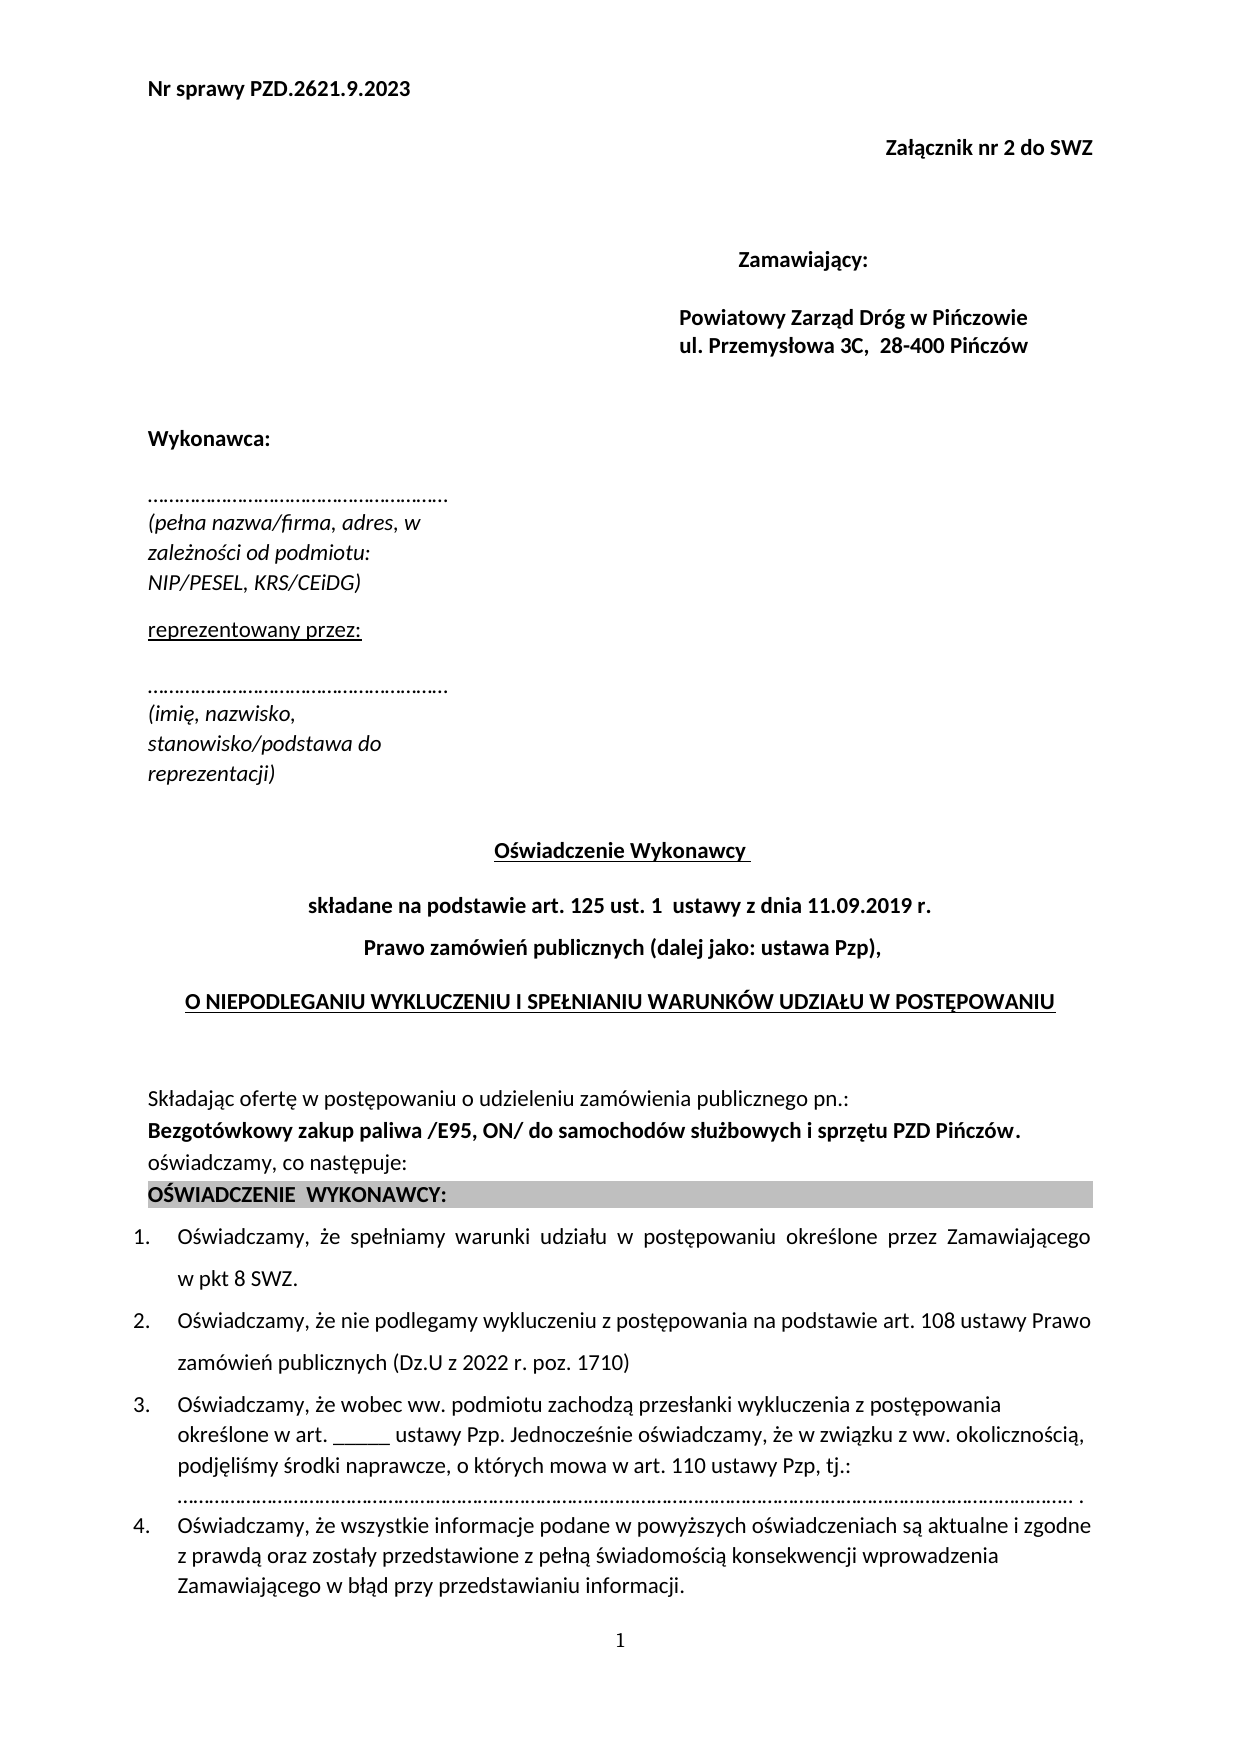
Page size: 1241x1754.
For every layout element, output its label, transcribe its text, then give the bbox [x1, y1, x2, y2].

text ul. Przemysłowa 3C, 28-400 Pińczów [679, 331, 1093, 359]
text reprezentowany przez: [148, 615, 1093, 643]
text Prawo zamówień publicznych (dalej jako: ustawa Pzp), [148, 933, 1093, 961]
list Oświadczamy, że spełniamy warunki udziału w postępowaniu określone przez Zamawiającego w pkt 8 SWZ. [133, 1222, 1093, 1292]
text Bezgotówkowy zakup paliwa /E95, ON/ do samochodów służbowych i sprzętu PZD Pińczów. [148, 1116, 1093, 1144]
text składane na podstawie art. 125 ust. 1 ustawy z dnia 11.09.2019 r. [148, 891, 1093, 919]
text ………………………………………………… [148, 480, 472, 508]
text Załącznik nr 2 do SWZ [694, 133, 1093, 161]
list Oświadczamy, że wszystkie informacje podane w powyższych oświadczeniach są aktualne i zgodne z prawdą oraz zostały przedstawione z pełną świadomością konsekwencji wprowadzenia Zamawiającego w błąd przy przedstawianiu informacji. [133, 1511, 1093, 1600]
list Oświadczamy, że nie podlegamy wykluczeniu z postępowania na podstawie art. 108 ustawy Prawo zamówień publicznych (Dz.U z 2022 r. poz. 1710) [133, 1306, 1093, 1376]
text Oświadczenie Wykonawcy [148, 837, 1093, 864]
list Oświadczamy, że wobec ww. podmiotu zachodzą przesłanki wykluczenia z postępowania określone w art. _____ ustawy Pzp. Jednocześnie oświadczamy, że w związku z ww. okolicznością, podjęliśmy środki naprawcze, o których mowa w art. 110 ustawy Pzp, tj.: …………………………………………………………………………………………………………………………………………………….. . [133, 1390, 1093, 1509]
text Składając ofertę w postępowaniu o udzieleniu zamówienia publicznego pn.: [148, 1084, 1093, 1112]
text O NIEPODLEGANIU WYKLUCZENIU I SPEŁNIANIU WARUNKÓW UDZIAŁU W POSTĘPOWANIU [148, 987, 1093, 1016]
text OŚWIADCZENIE WYKONAWCY: [148, 1181, 1093, 1208]
text Wykonawca: [148, 424, 1093, 452]
text (pełna nazwa/firma, adres, w zależności od podmiotu: NIP/PESEL, KRS/CEiDG) [148, 508, 472, 596]
text (imię, nazwisko, stanowisko/podstawa do reprezentacji) [148, 699, 472, 787]
text Zamawiający: [738, 245, 1093, 273]
text oświadczamy, co następuje: [148, 1148, 1093, 1176]
text ………………………………………………… [148, 671, 472, 699]
text Powiatowy Zarząd Dróg w Pińczowie [679, 303, 1093, 331]
